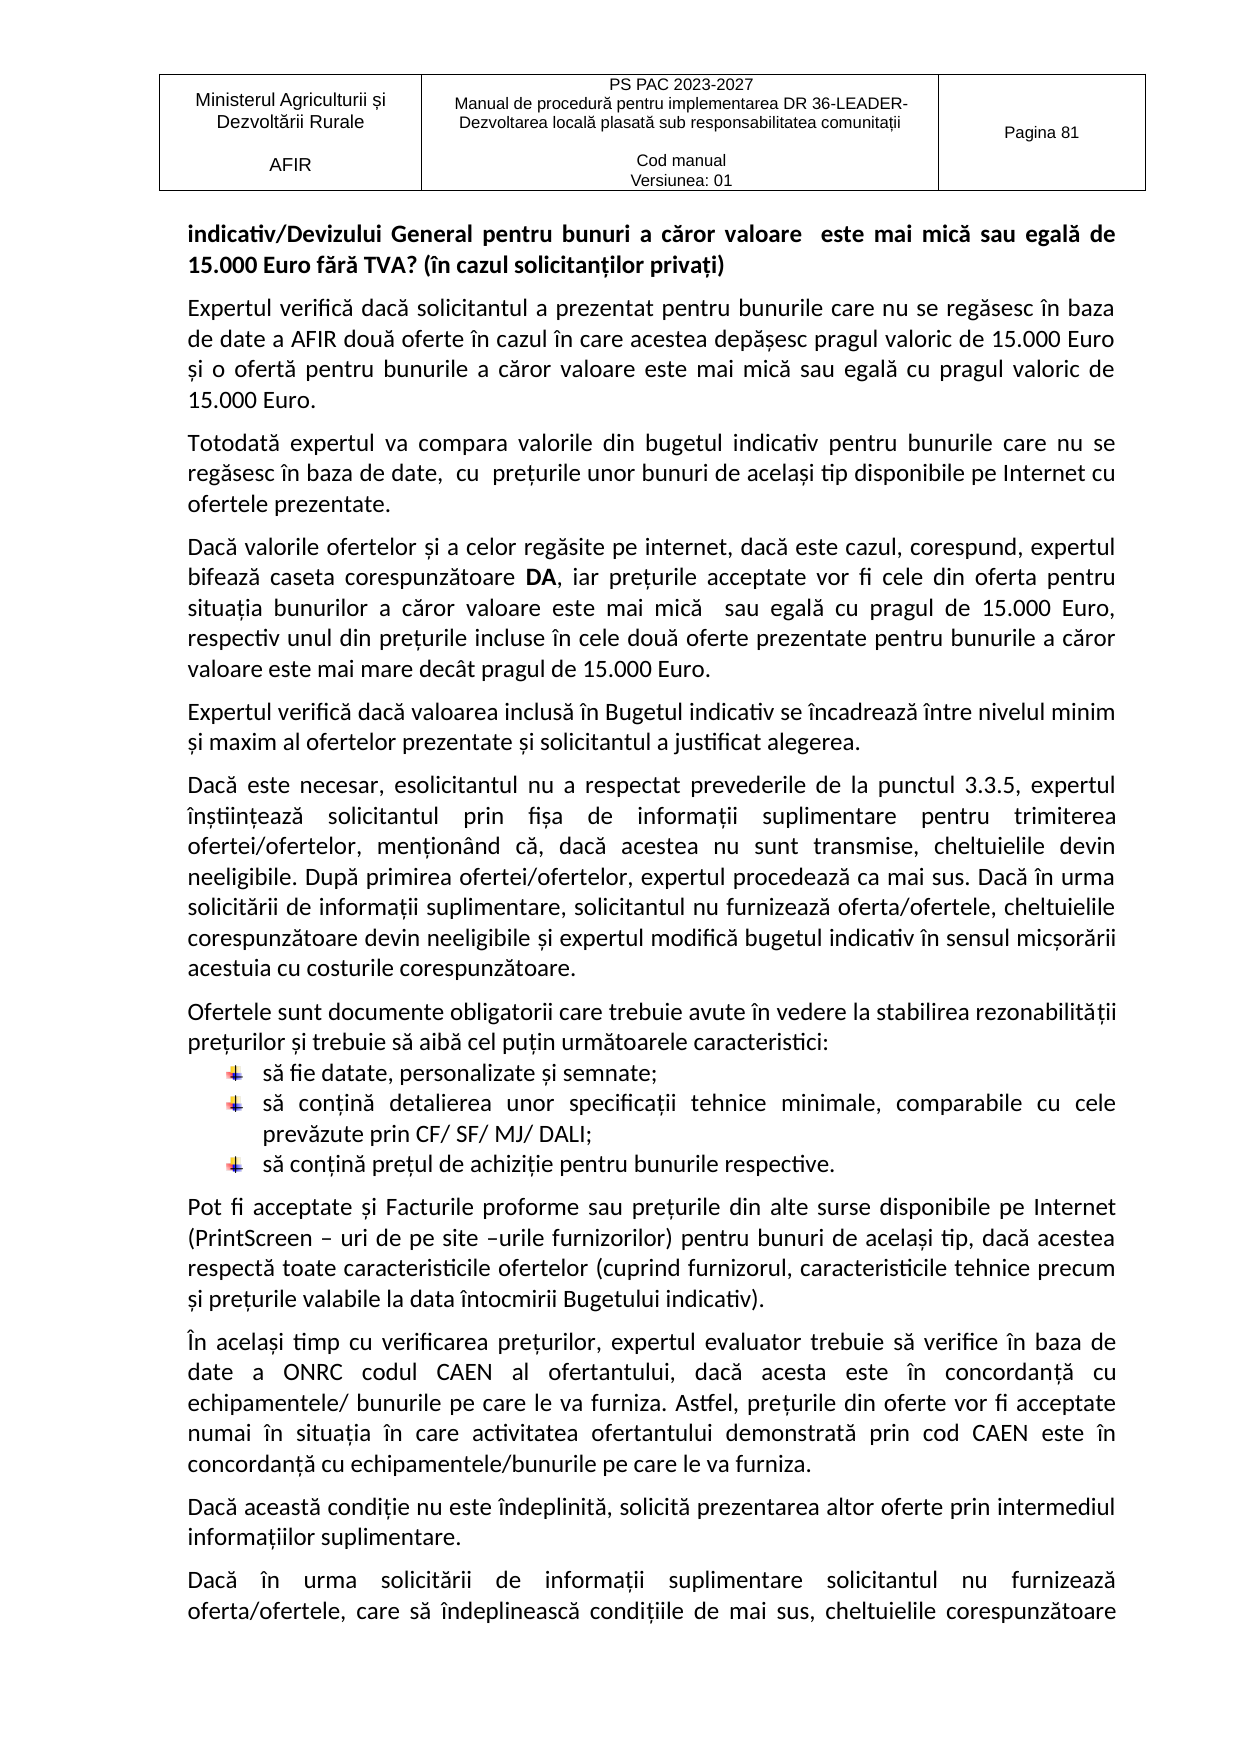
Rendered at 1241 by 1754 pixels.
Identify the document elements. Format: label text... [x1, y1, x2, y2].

text Totodată expertul va compara valorile din bugetul indicativ pentru bunurile care nu se regăsesc în baza de date, cu prețurile unor bunuri de același tip disponibile pe Internet cu ofertele prezentate. [187, 427, 1117, 518]
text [187, 219, 1117, 280]
list să conțină detalierea unor specificații tehnice minimale, comparabile cu cele prevăzute prin CF/ SF/ MJ/ DALI; [225, 1087, 1117, 1148]
list să conţină preţul de achiziţie pentru bunurile respective. [225, 1148, 1117, 1179]
list să fie datate, personalizate şi semnate; [225, 1057, 1117, 1087]
text Expertul verifică dacă solicitantul a prezentat pentru bunurile care nu se regăsesc în baza de date a AFIR două oferte în cazul în care acestea depășesc pragul valoric de 15.000 Euro şi o ofertă pentru bunurile a căror valoare este mai mică sau egală cu pragul valoric de 15.000 Euro. [187, 292, 1117, 414]
text Pot fi acceptate şi Facturile proforme sau prețurile din alte surse disponibile pe Internet (PrintScreen – uri de pe site –urile furnizorilor) pentru bunuri de același tip, dacă acestea respectă toate caracteristicile ofertelor (cuprind furnizorul, caracteristicile tehnice precum și prețurile valabile la data întocmirii Bugetului indicativ). [187, 1191, 1117, 1313]
text În același timp cu verificarea prețurilor, expertul evaluator trebuie să verifice în baza de date a ONRC codul CAEN al ofertantului, dacă acesta este în concordanță cu echipamentele/ bunurile pe care le va furniza. Astfel, prețurile din oferte vor fi acceptate numai în situația în care activitatea ofertantului demonstrată prin cod CAEN este în concordanță cu echipamentele/bunurile pe care le va furniza. [187, 1326, 1117, 1478]
text Dacă valorile ofertelor şi a celor regăsite pe internet, dacă este cazul, corespund, expertul bifează caseta corespunzătoare DA, iar preţurile acceptate vor fi cele din oferta pentru situația bunurilor a căror valoare este mai mică sau egală cu pragul de 15.000 Euro, respectiv unul din preţurile incluse în cele două oferte prezentate pentru bunurile a căror valoare este mai mare decât pragul de 15.000 Euro. [187, 531, 1117, 683]
text Dacă această condiție nu este îndeplinită, solicită prezentarea altor oferte prin intermediul informațiilor suplimentare. [187, 1491, 1117, 1552]
picture [226, 1155, 243, 1173]
text Dacă este necesar, esolicitantul nu a respectat prevederile de la punctul 3.3.5, expertul înştiinţează solicitantul prin fișa de informații suplimentare pentru trimiterea ofertei/ofertelor, menţionând că, dacă acestea nu sunt transmise, cheltuielile devin neeligibile. După primirea ofertei/ofertelor, expertul procedează ca mai sus. Dacă în urma solicitării de informaţii suplimentare, solicitantul nu furnizează oferta/ofertele, cheltuielile corespunzătoare devin neeligibile şi expertul modifică bugetul indicativ în sensul micșorării acestuia cu costurile corespunzătoare. [187, 769, 1117, 983]
text Ofertele sunt documente obligatorii care trebuie avute în vedere la stabilirea rezonabilității preţurilor şi trebuie să aibă cel puțin următoarele caracteristici: [187, 996, 1117, 1057]
picture [226, 1064, 243, 1081]
text Expertul verifică dacă valoarea inclusă în Bugetul indicativ se încadrează între nivelul minim şi maxim al ofertelor prezentate şi solicitantul a justificat alegerea. [187, 696, 1117, 757]
picture [226, 1094, 243, 1112]
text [187, 1564, 1117, 1626]
